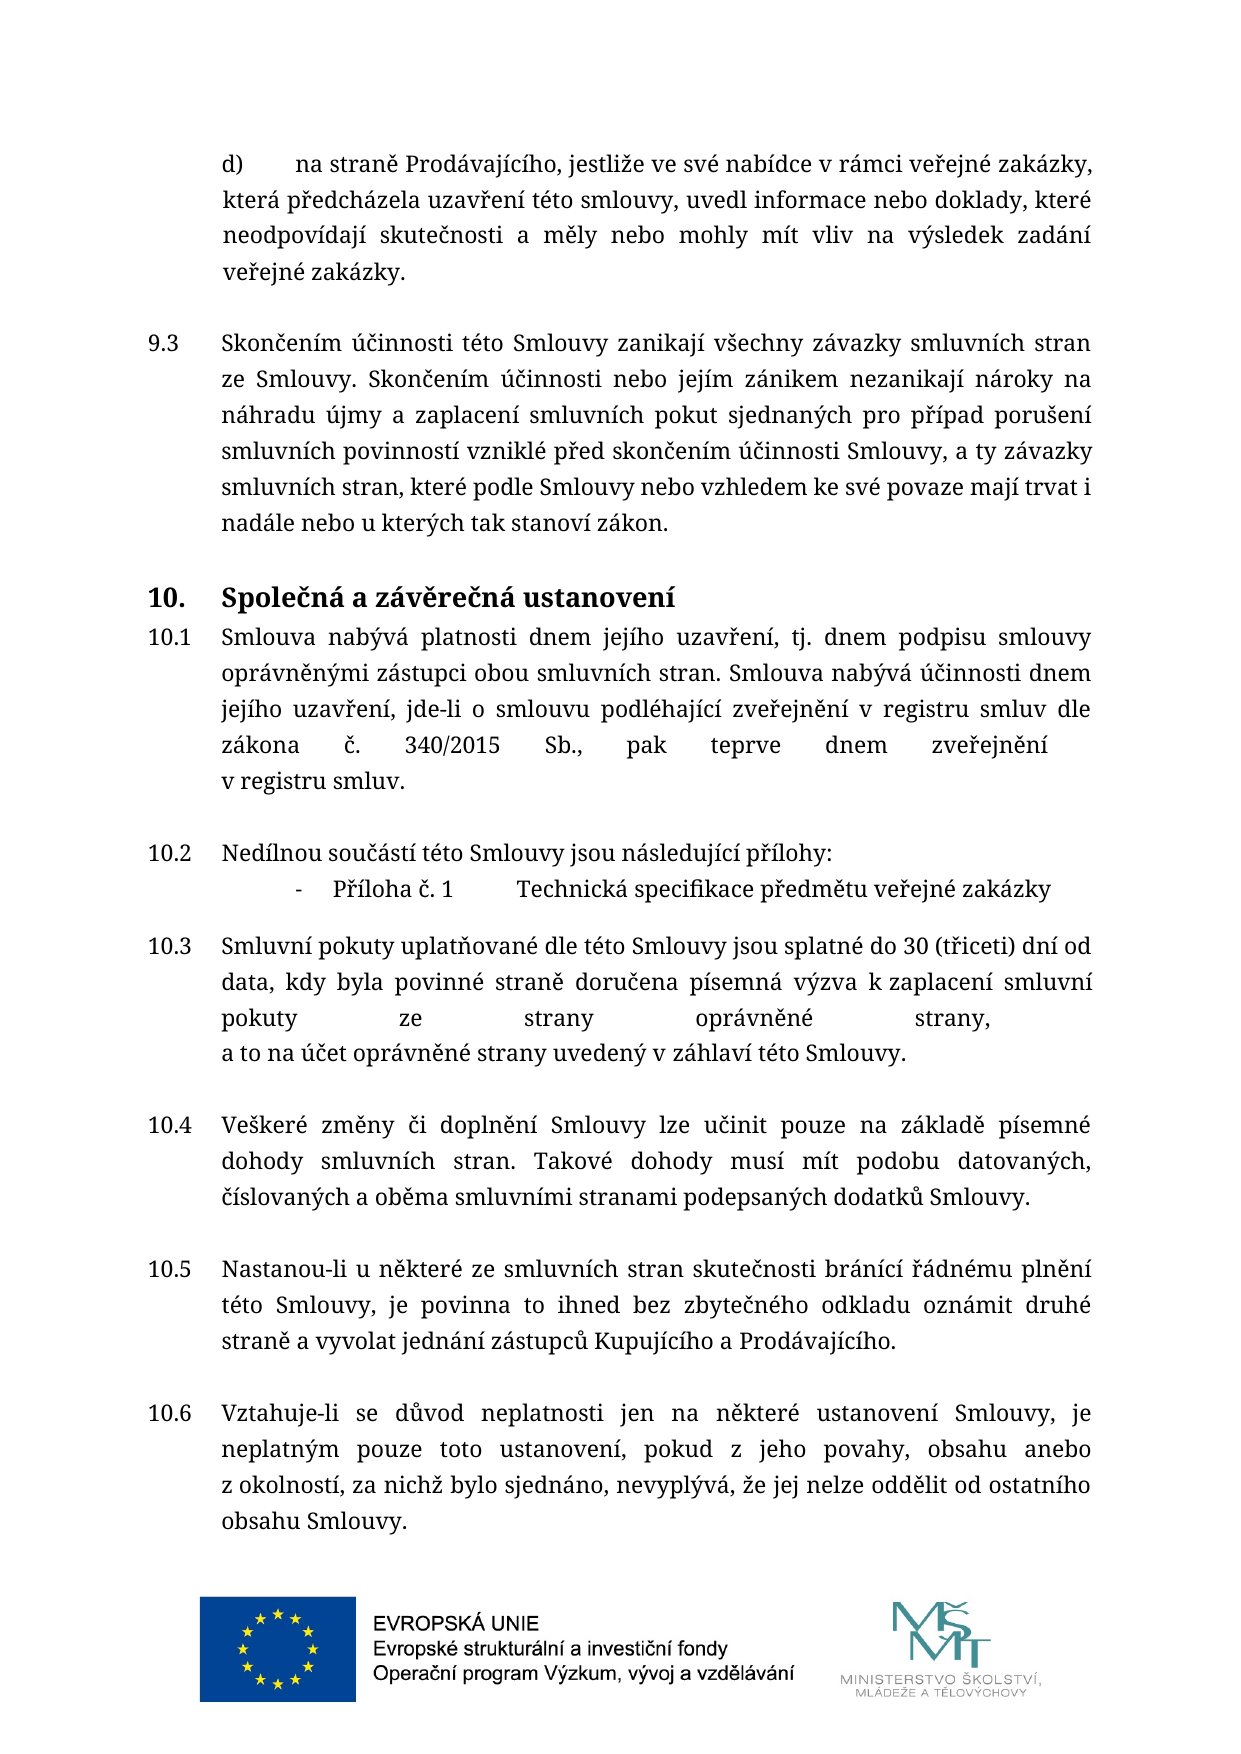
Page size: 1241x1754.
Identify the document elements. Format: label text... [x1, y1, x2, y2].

text 10. Společná a závěrečná ustanovení [148, 579, 1093, 616]
text 10.4 Veškeré změny či doplnění Smlouvy lze učinit pouze na základě písemné dohody smluvních stran. Takové dohody musí mít podobu datovaných, číslovaných a oběma smluvními stranami podepsaných dodatků Smlouvy. [148, 1109, 1093, 1212]
text 10.2 Nedílnou součástí této Smlouvy jsou následující přílohy: [148, 837, 1093, 868]
list na straně Prodávajícího, jestliže ve své nabídce v rámci veřejné zakázky, která předcházela uzavření této smlouvy, uvedl informace nebo doklady, které neodpovídají skutečnosti a měly nebo mohly mít vliv na výsledek zadání veřejné zakázky. [221, 148, 1093, 287]
text 10.5 Nastanou-li u některé ze smluvních stran skutečnosti bránící řádnému plnění této Smlouvy, je povinna to ihned bez zbytečného odkladu oznámit druhé straně a vyvolat jednání zástupců Kupujícího a Prodávajícího. [148, 1253, 1093, 1356]
text 9.3 Skončením účinnosti této Smlouvy zanikají všechny závazky smluvních stran ze Smlouvy. Skončením účinnosti nebo jejím zánikem nezanikají nároky na náhradu újmy a zaplacení smluvních pokut sjednaných pro případ porušení smluvních povinností vzniklé před skončením účinnosti Smlouvy, a ty závazky smluvních stran, které podle Smlouvy nebo vzhledem ke své povaze mají trvat i nadále nebo u kterých tak stanoví zákon. [148, 327, 1093, 538]
text 10.3 Smluvní pokuty uplatňované dle této Smlouvy jsou splatné do 30 (třiceti) dní od data, kdy byla povinné straně doručena písemná výzva k zaplacení smluvní pokuty ze strany oprávněné strany, a to na účet oprávněné strany uvedený v záhlaví této Smlouvy. [148, 929, 1093, 1069]
picture [147, 1544, 1093, 1754]
text 10.1 Smlouva nabývá platnosti dnem jejího uzavření, tj. dnem podpisu smlouvy oprávněnými zástupci obou smluvních stran. Smlouva nabývá účinnosti dnem jejího uzavření, jde-li o smlouvu podléhající zveřejnění v registru smluv dle zákona č. 340/2015 Sb., pak teprve dnem zveřejnění v registru smluv. [148, 621, 1093, 796]
list Příloha č. 1 Technická specifikace předmětu veřejné zakázky [295, 873, 1093, 904]
text 10.6 Vztahuje-li se důvod neplatnosti jen na některé ustanovení Smlouvy, je neplatným pouze toto ustanovení, pokud z jeho povahy, obsahu anebo z okolností, za nichž bylo sjednáno, nevyplývá, že jej nelze oddělit od ostatního obsahu Smlouvy. [148, 1397, 1093, 1536]
